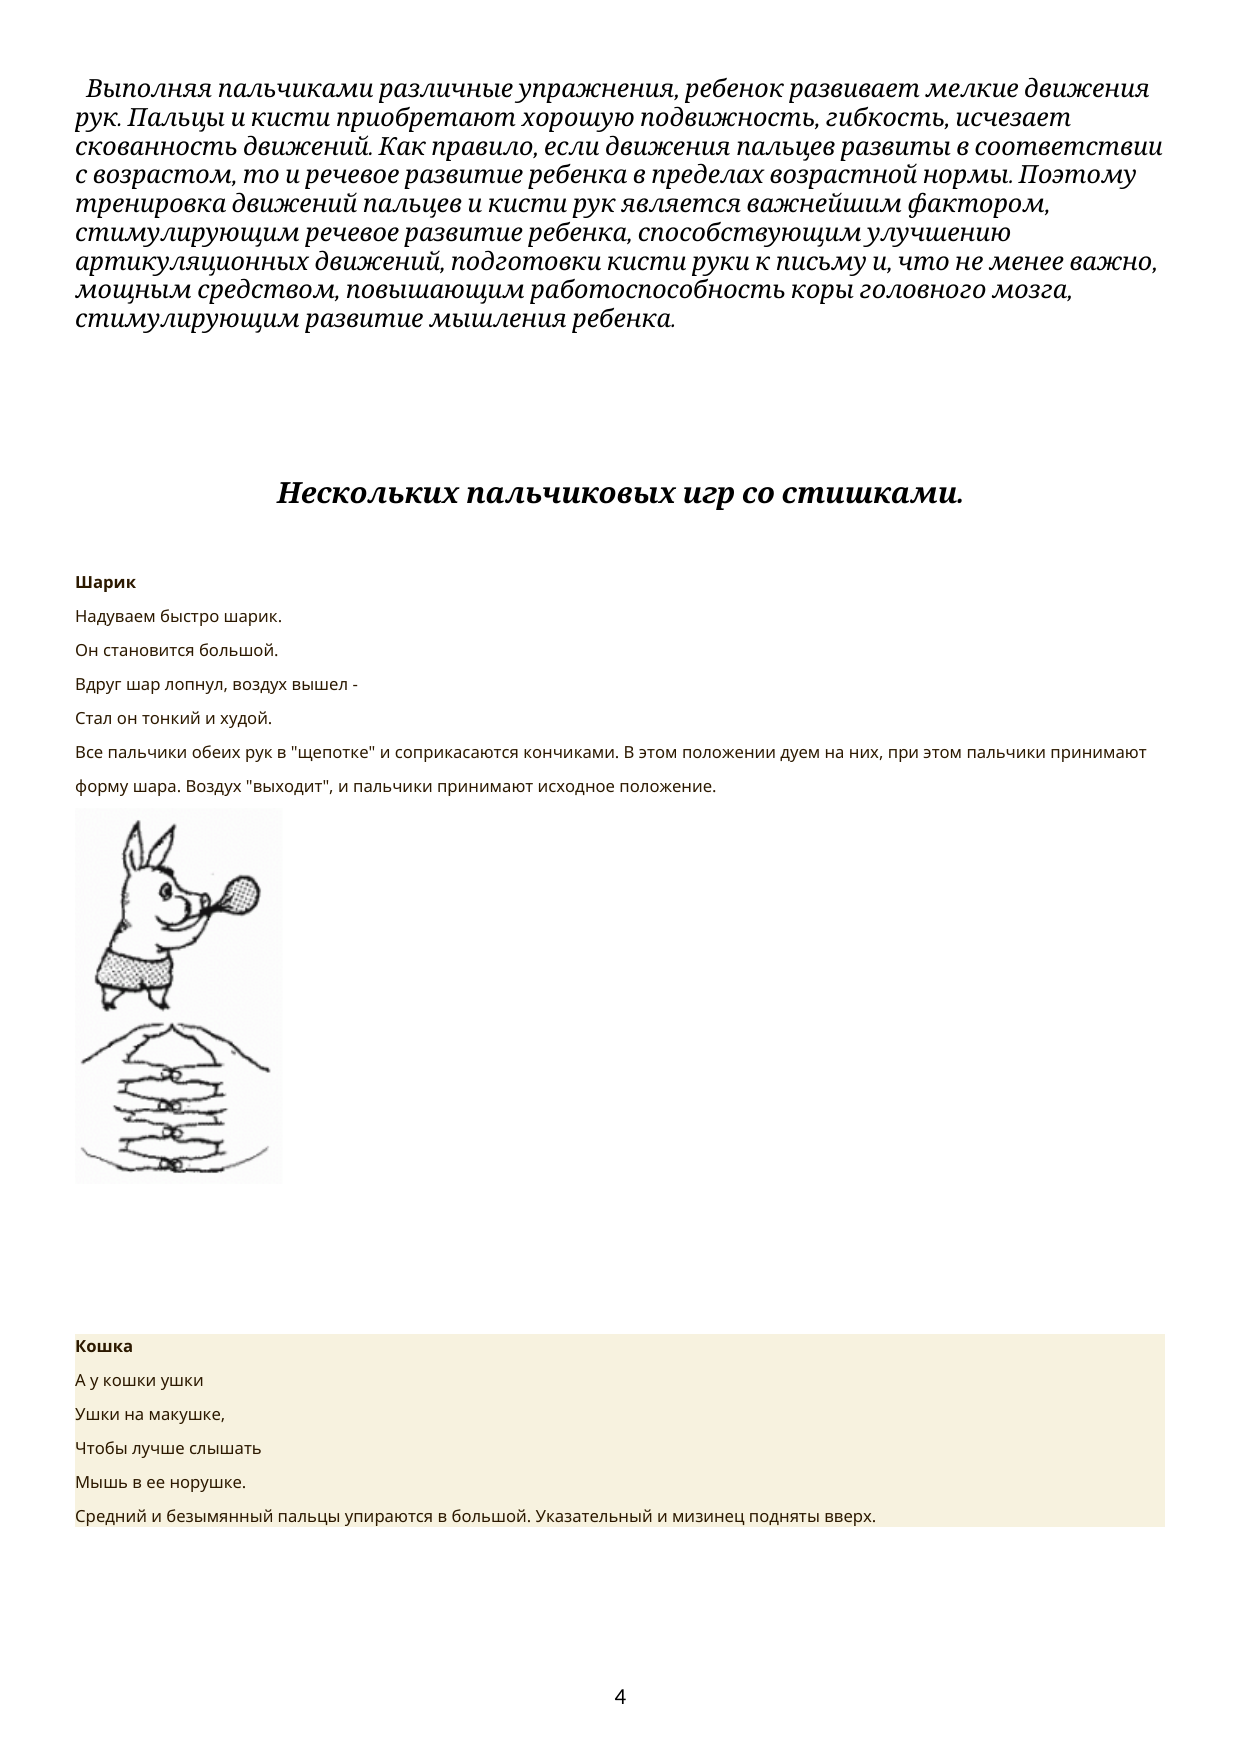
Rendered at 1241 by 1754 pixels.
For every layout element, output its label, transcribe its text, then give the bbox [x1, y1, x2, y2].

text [75, 75, 1165, 334]
text А у кошки ушки Ушки на макушке, Чтобы лучше слышать Мышь в ее норушке. [75, 1368, 1165, 1493]
text Надуваем быстро шарик. Он становится большой. Вдруг шар лопнул, воздух вышел - Стал он тонкий и худой. Все пальчики обеих рук в "щепотке" и соприкасаются кончиками. В этом положении дуем на них, при этом пальчики принимают форму шара. Воздух "выходит", и пальчики принимают исходное положение. [75, 604, 1165, 798]
picture [75, 808, 283, 1184]
text Кошка [75, 1334, 1165, 1357]
text Средний и безымянный пальцы упираются в большой. Указательный и мизинец подняты вверх. [75, 1504, 1165, 1527]
text Шарик [75, 571, 1165, 593]
text Нескольких пальчиковых игр со стишками. [75, 477, 1165, 511]
